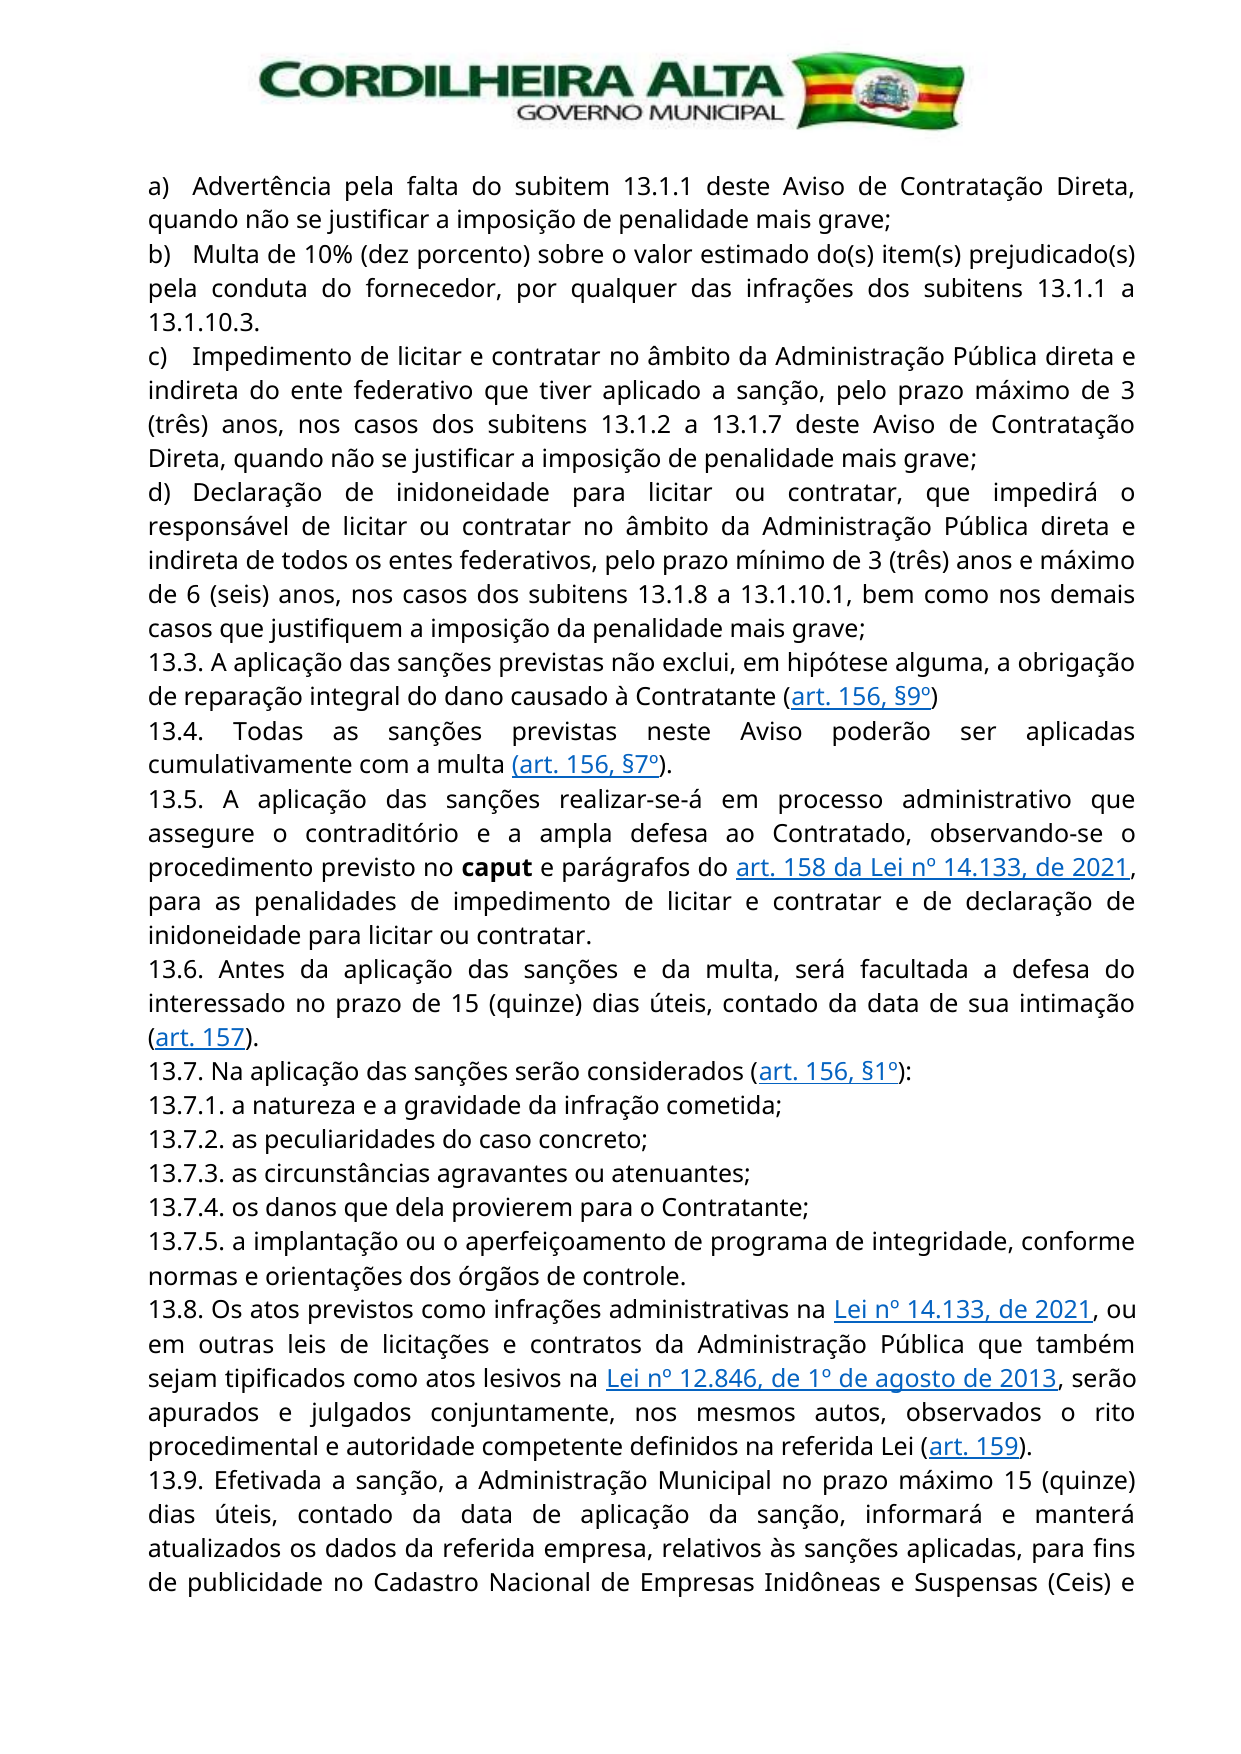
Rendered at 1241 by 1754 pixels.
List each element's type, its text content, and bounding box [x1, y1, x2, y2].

text 13.7.1. a natureza e a gravidade da infração cometida; [148, 1088, 1137, 1122]
text 13.7.5. a implantação ou o aperfeiçoamento de programa de integridade, conforme normas e orientações dos órgãos de controle. [148, 1224, 1137, 1292]
picture [236, 28, 988, 155]
list Advertência pela falta do subitem 13.1.1 deste Aviso de Contratação Direta, quando não se justificar a imposição de penalidade mais grave; [148, 168, 1137, 236]
list Multa de 10% (dez porcento) sobre o valor estimado do(s) item(s) prejudicado(s) pela conduta do fornecedor, por qualquer das infrações dos subitens 13.1.1 a 13.1.10.3. [148, 236, 1137, 338]
text 13.7.4. os danos que dela provierem para o Contratante; [148, 1190, 1137, 1224]
text 13.3. A aplicação das sanções previstas não exclui, em hipótese alguma, a obrigação de reparação integral do dano causado à Contratante (art. 156, §9º) [148, 645, 1137, 713]
list Declaração de inidoneidade para licitar ou contratar, que impedirá o responsável de licitar ou contratar no âmbito da Administração Pública direta e indireta de todos os entes federativos, pelo prazo mínimo de 3 (três) anos e máximo de 6 (seis) anos, nos casos dos subitens 13.1.8 a 13.1.10.1, bem como nos demais casos que justifiquem a imposição da penalidade mais grave; [148, 475, 1137, 645]
text 13.8. Os atos previstos como infrações administrativas na Lei nº 14.133, de 2021, ou em outras leis de licitações e contratos da Administração Pública que também sejam tipificados como atos lesivos na Lei nº 12.846, de 1º de agosto de 2013, serão apurados e julgados conjuntamente, nos mesmos autos, observados o rito procedimental e autoridade competente definidos na referida Lei (art. 159). [148, 1292, 1137, 1462]
text 13.6. Antes da aplicação das sanções e da multa, será facultada a defesa do interessado no prazo de 15 (quinze) dias úteis, contado da data de sua intimação (art. 157). [148, 952, 1137, 1054]
list Impedimento de licitar e contratar no âmbito da Administração Pública direta e indireta do ente federativo que tiver aplicado a sanção, pelo prazo máximo de 3 (três) anos, nos casos dos subitens 13.1.2 a 13.1.7 deste Aviso de Contratação Direta, quando não se justificar a imposição de penalidade mais grave; [148, 338, 1137, 475]
text 13.7. Na aplicação das sanções serão considerados (art. 156, §1º): [148, 1054, 1137, 1088]
text 13.7.2. as peculiaridades do caso concreto; [148, 1122, 1137, 1156]
text 13.5. A aplicação das sanções realizar-se-á em processo administrativo que assegure o contraditório e a ampla defesa ao Contratado, observando-se o procedimento previsto no caput e parágrafos do art. 158 da Lei nº 14.133, de 2021, para as penalidades de impedimento de licitar e contratar e de declaração de inidoneidade para licitar ou contratar. [148, 781, 1137, 952]
text 13.4. Todas as sanções previstas neste Aviso poderão ser aplicadas cumulativamente com a multa (art. 156, §7º). [148, 713, 1137, 781]
text 13.7.3. as circunstâncias agravantes ou atenuantes; [148, 1156, 1137, 1190]
